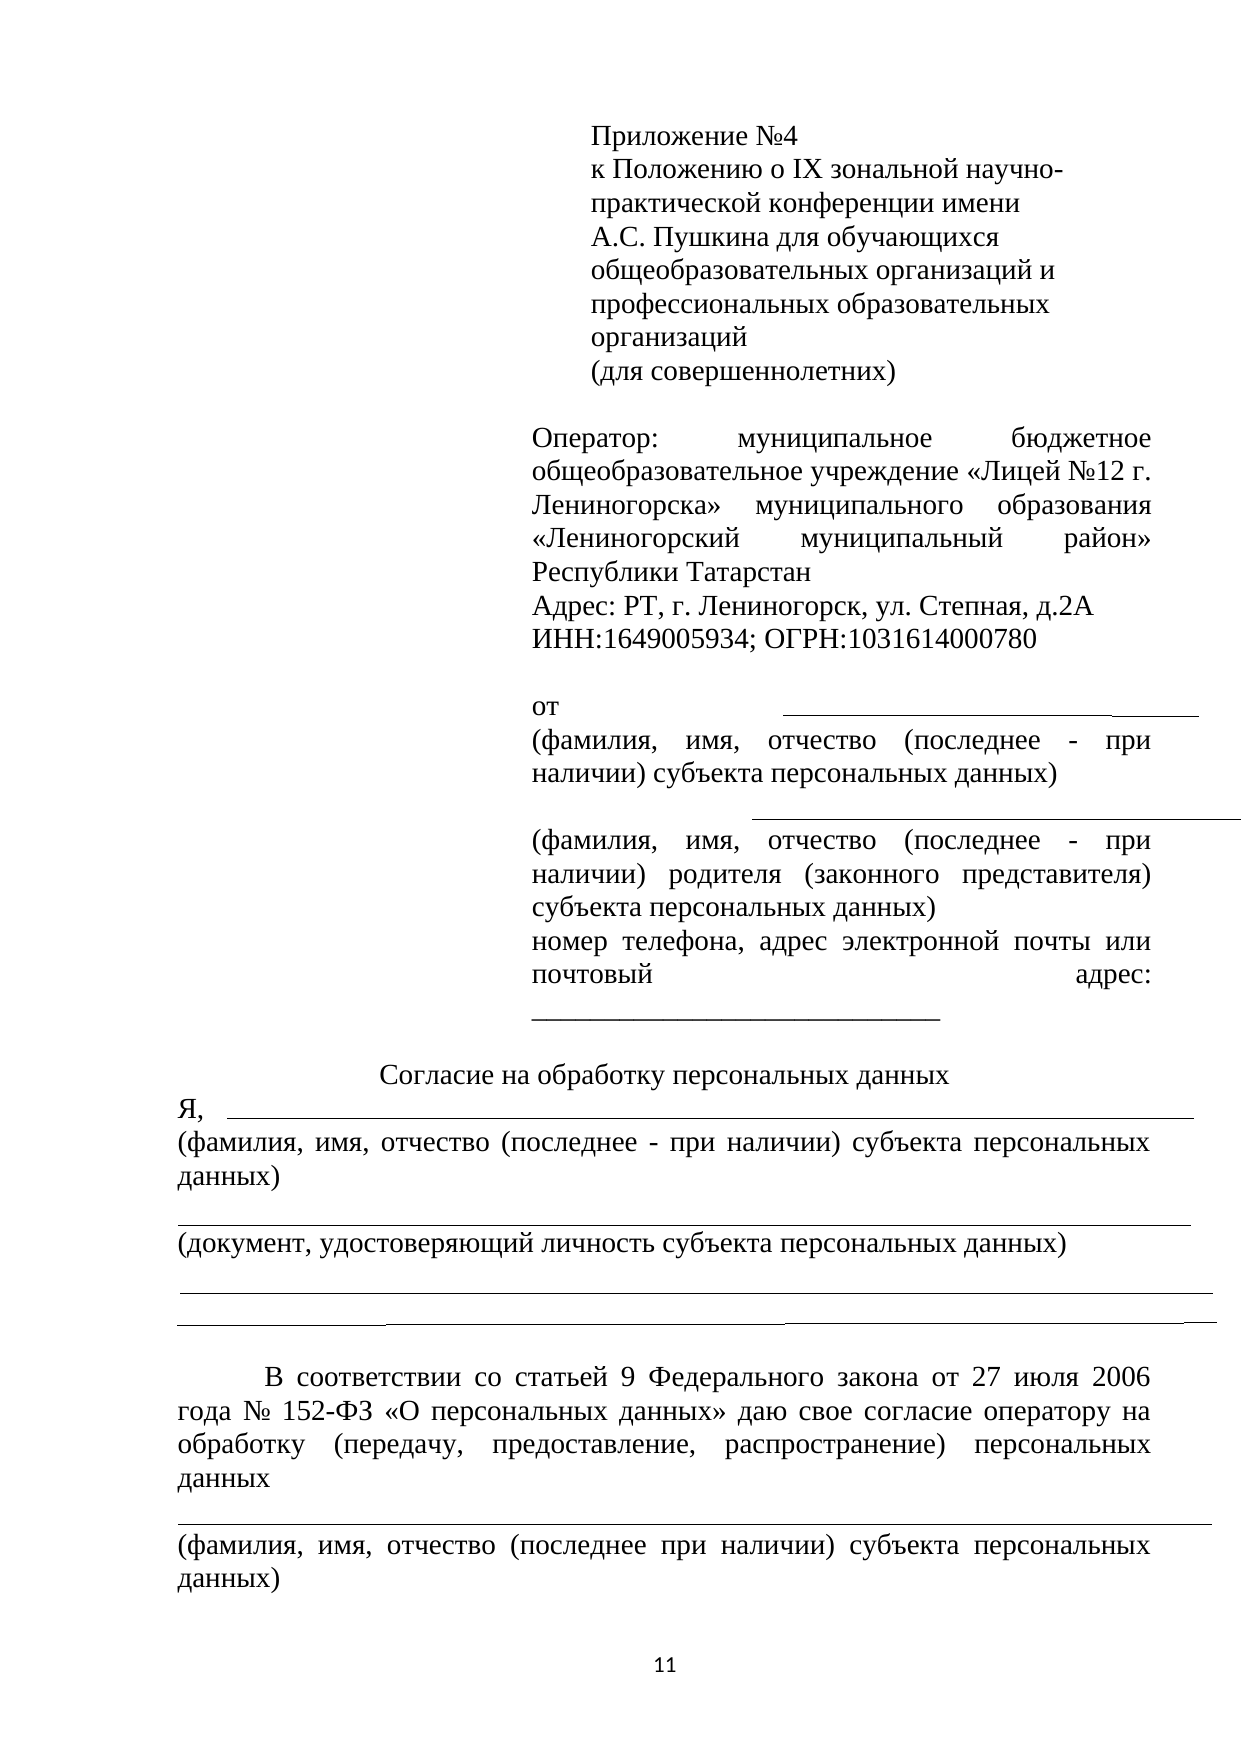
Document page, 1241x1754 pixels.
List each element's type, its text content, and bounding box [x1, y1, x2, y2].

text (фамилия, имя, отчество (последнее - при наличии) субъекта персональных данных) [177, 1124, 1152, 1191]
text Адрес: РТ, г. Лениногорск, ул. Степная, д.2А [532, 588, 1152, 621]
text ИНН:1649005934; ОГРН:1031614000780 [532, 621, 1152, 655]
text А.С. Пушкина для обучающихся общеобразовательных организаций и профессиональных образовательных организаций [591, 219, 1152, 353]
text (фамилия, имя, отчество (последнее - при наличии) родителя (законного представителя) субъекта персональных данных) [532, 822, 1152, 923]
text Приложение №4 [591, 118, 1152, 152]
text Я, [177, 1091, 1152, 1124]
text (для совершеннолетних) [591, 353, 1152, 386]
text (фамилия, имя, отчество (последнее при наличии) субъекта персональных данных) [177, 1527, 1152, 1594]
text Оператор: муниципальное бюджетное общеобразовательное учреждение «Лицей №12 г. Лениногорска» муниципального образования «Лениногорский муниципальный район» Республики Татарстан [532, 420, 1152, 588]
text номер телефона, адрес электронной почты или почтовый адрес: ____________________________ [532, 923, 1152, 1024]
text к Положению о IX зональной научно-практической конференции имени [591, 152, 1152, 219]
text (документ, удостоверяющий личность субъекта персональных данных) [177, 1225, 1152, 1258]
text Согласие на обработку персональных данных [177, 1057, 1152, 1091]
text В соответствии со статьей 9 Федерального закона от 27 июля 2006 года № 152-ФЗ «О персональных данных» даю свое согласие оператору на обработку (передачу, предоставление, распространение) персональных данных [177, 1359, 1152, 1493]
text от [532, 688, 1152, 722]
text (фамилия, имя, отчество (последнее - при наличии) субъекта персональных данных) [532, 722, 1152, 789]
